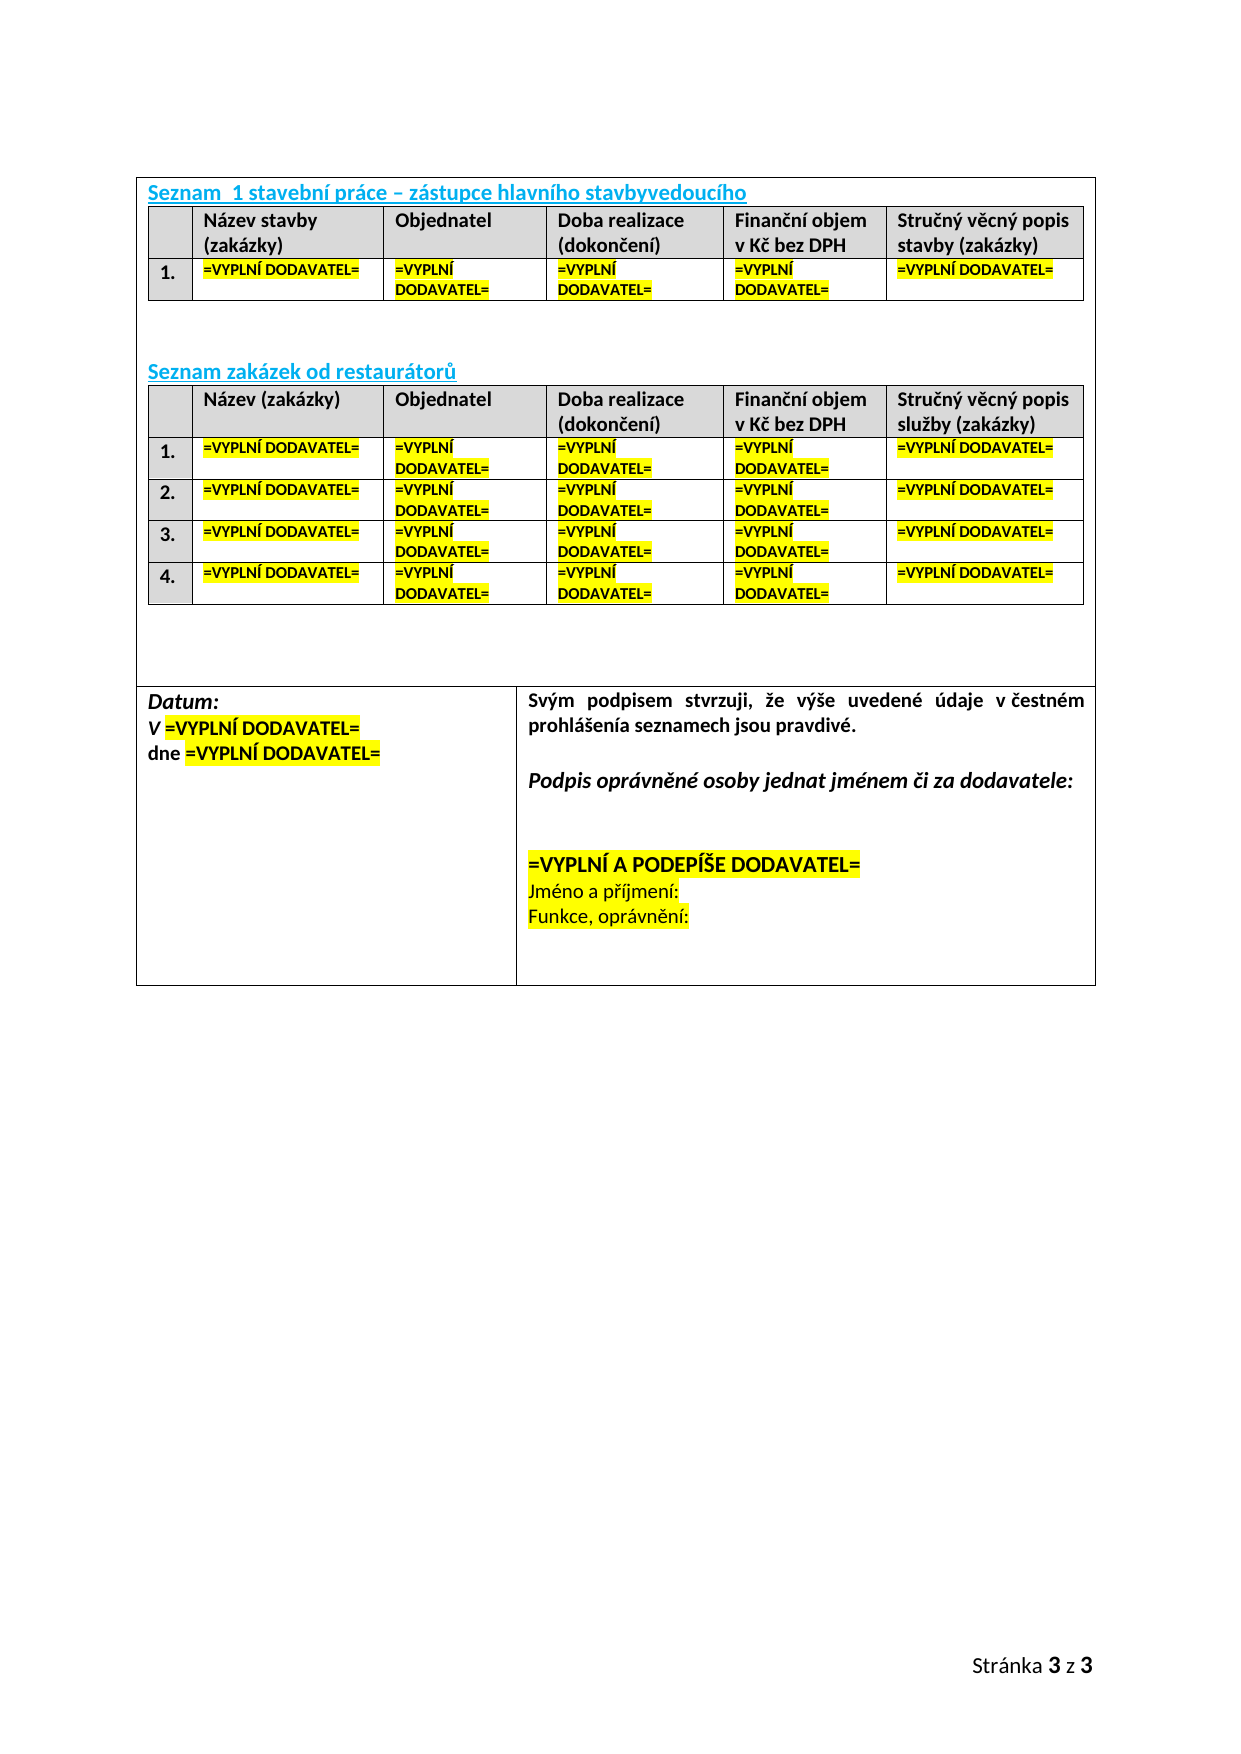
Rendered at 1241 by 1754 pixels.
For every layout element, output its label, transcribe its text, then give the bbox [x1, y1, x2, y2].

table_cell Svým podpisem stvrzuji, že výše uvedené údaje v čestném prohlášenía seznamech jsou pravdivé. Podpis oprávněné osoby jednat jménem či za dodavatele: =VYPLNÍ A PODEPÍŠE DODAVATEL= Jméno a příjmení: Funkce, oprávnění: [517, 687, 1095, 985]
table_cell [137, 178, 1095, 686]
table_cell Datum: V =VYPLNÍ DODAVATEL= dne =VYPLNÍ DODAVATEL= [137, 687, 516, 985]
